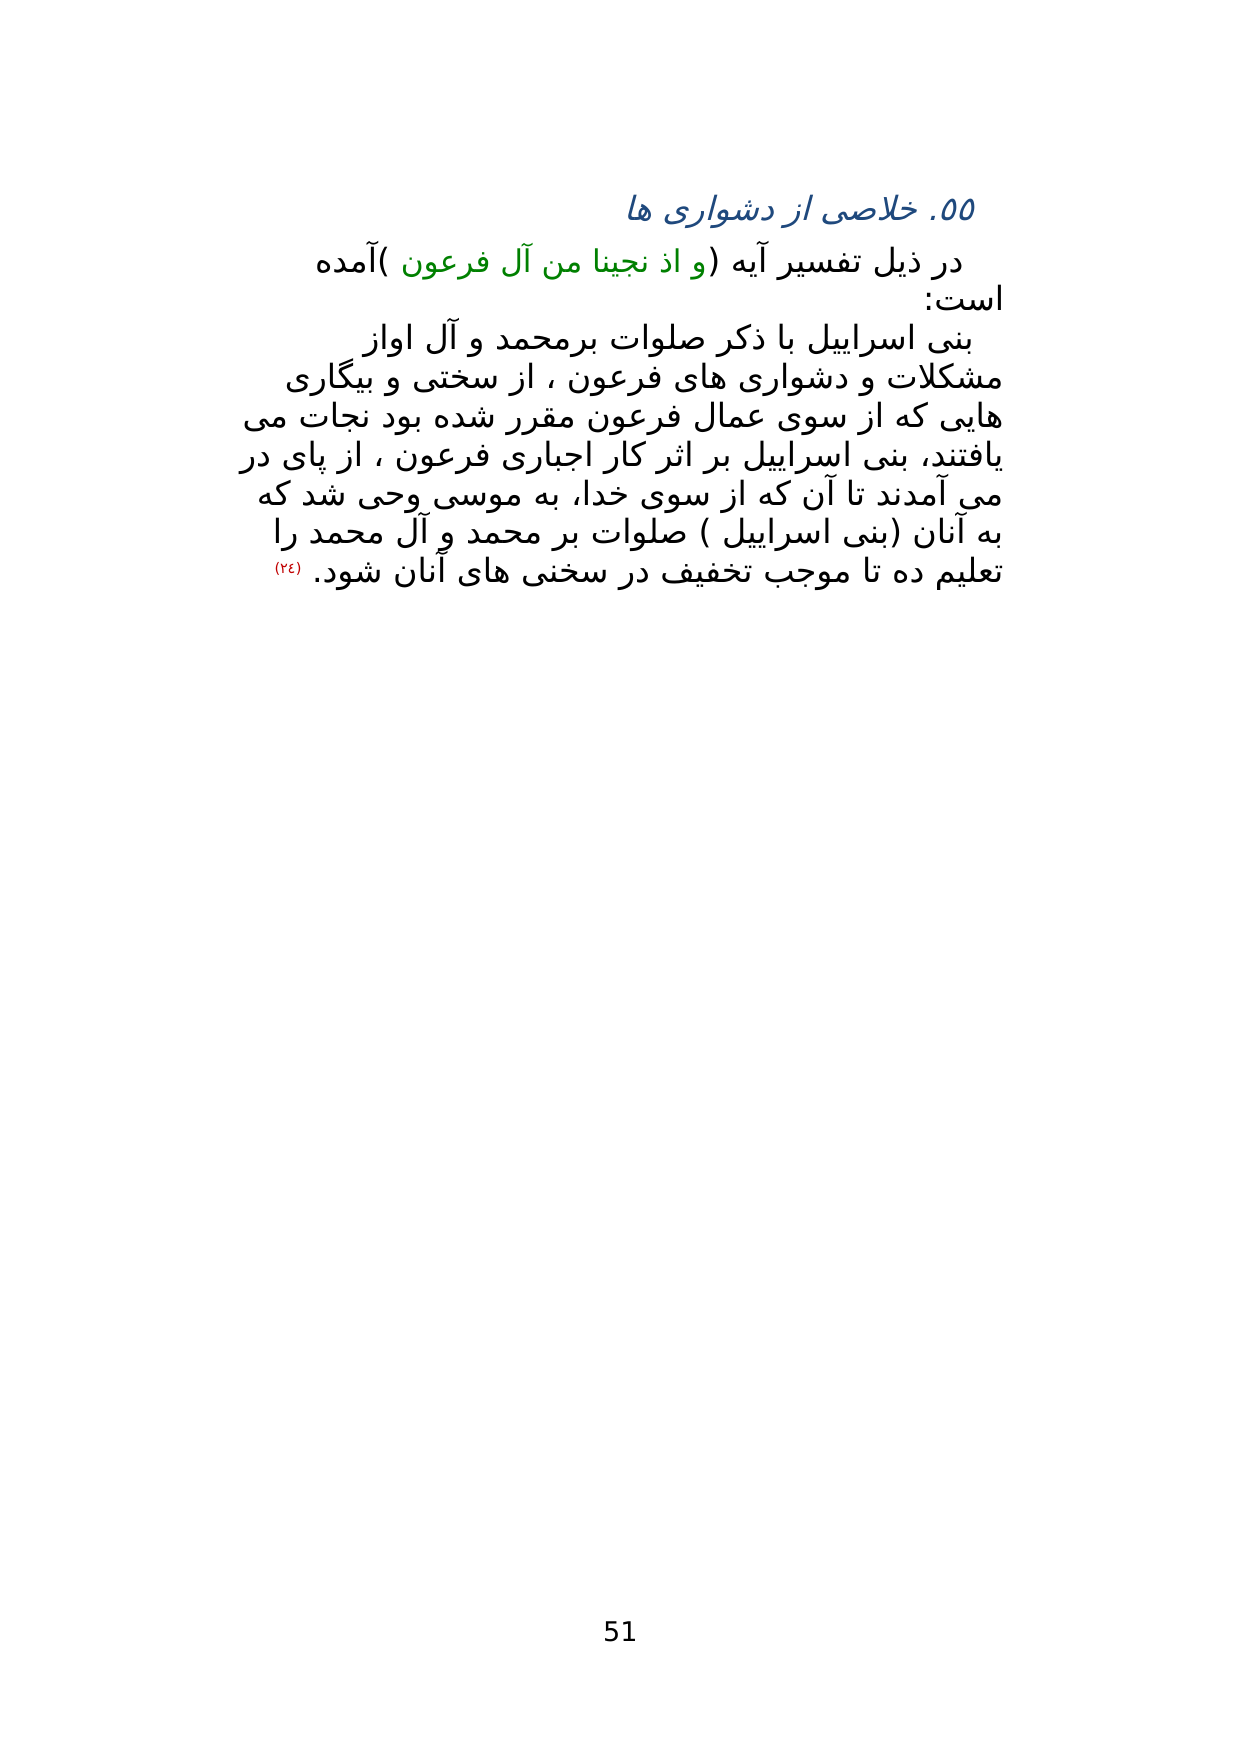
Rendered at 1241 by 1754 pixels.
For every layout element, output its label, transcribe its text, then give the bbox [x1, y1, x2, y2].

subtitle ٥٥. خلاصى از دشوارى ها [236, 190, 1004, 228]
text بنى اسراييل با ذكر صلوات برمحمد و آل اواز مشكلات و دشوارى هاى فرعون ، از سختى و بيگارى هايى كه از سوى عمال فرعون مقرر شده بود نجات مى يافتند، بنى اسراييل بر اثر كار اجبارى فرعون ، از پاى در مى آمدند تا آن كه از سوى خدا، به موسى وحى شد كه به آنان (بنى اسراييل ) صلوات بر محمد و آل محمد را تعليم ده تا موجب تخفيف در سخنى هاى آنان شود. (٢٤) [236, 319, 1004, 591]
text در ذيل تفسير آيه (و اذ نجينا من آل فرعون )آمده است: [236, 241, 1004, 319]
